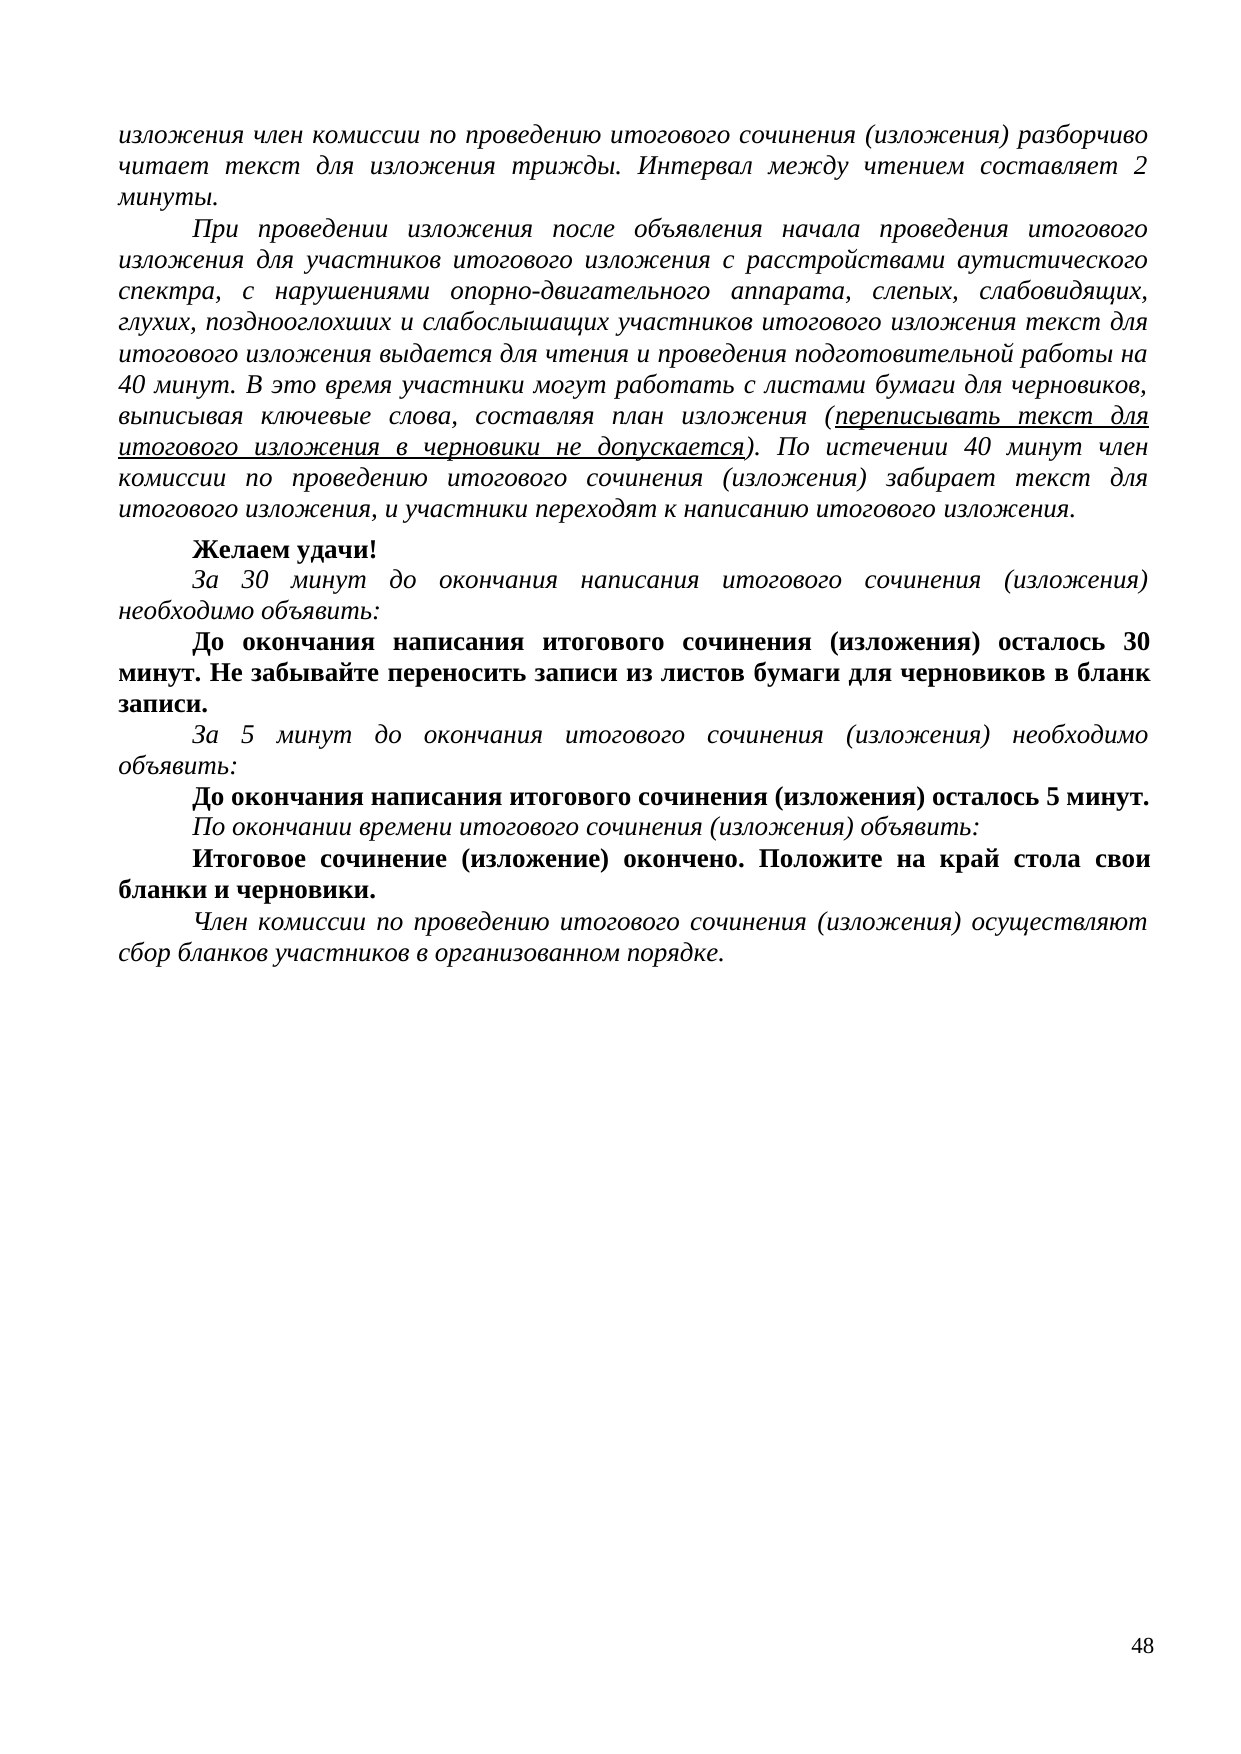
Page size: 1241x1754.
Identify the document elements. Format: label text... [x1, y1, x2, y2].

subtitle Итоговое сочинение (изложение) окончено. Положите на край стола свои бланки и черновики. [118, 842, 1152, 904]
subtitle До окончания написания итогового сочинения (изложения) осталось 30 минут. Не забывайте переносить записи из листов бумаги для черновиков в бланк записи. [118, 625, 1152, 718]
subtitle До окончания написания итогового сочинения (изложения) осталось 5 минут. [118, 780, 1152, 811]
text За 5 минут до окончания итогового сочинения (изложения) необходимо объявить: [118, 719, 1152, 780]
subtitle Желаем удачи! [118, 533, 1152, 564]
text По окончании времени итогового сочинения (изложения) объявить: [118, 811, 1152, 842]
text Член комиссии по проведению итогового сочинения (изложения) осуществляют сбор бланков участников в организованном порядке. [118, 905, 1152, 967]
text При проведении изложения после объявления начала проведения итогового изложения для участников итогового изложения с расстройствами аутистического спектра, с нарушениями опорно-двигательного аппарата, слепых, слабовидящих, глухих, позднооглохших и слабослышащих участников итогового изложения текст для итогового изложения выдается для чтения и проведения подготовительной работы на 40 минут. В это время участники могут работать с листами бумаги для черновиков, выписывая ключевые слова, составляя план изложения (переписывать текст для итогового изложения в черновики не допускается). По истечении 40 минут член комиссии по проведению итогового сочинения (изложения) забирает текст для итогового изложения, и участники переходят к написанию итогового изложения. [118, 212, 1152, 523]
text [118, 118, 1152, 212]
text За 30 минут до окончания написания итогового сочинения (изложения) необходимо объявить: [118, 564, 1152, 625]
